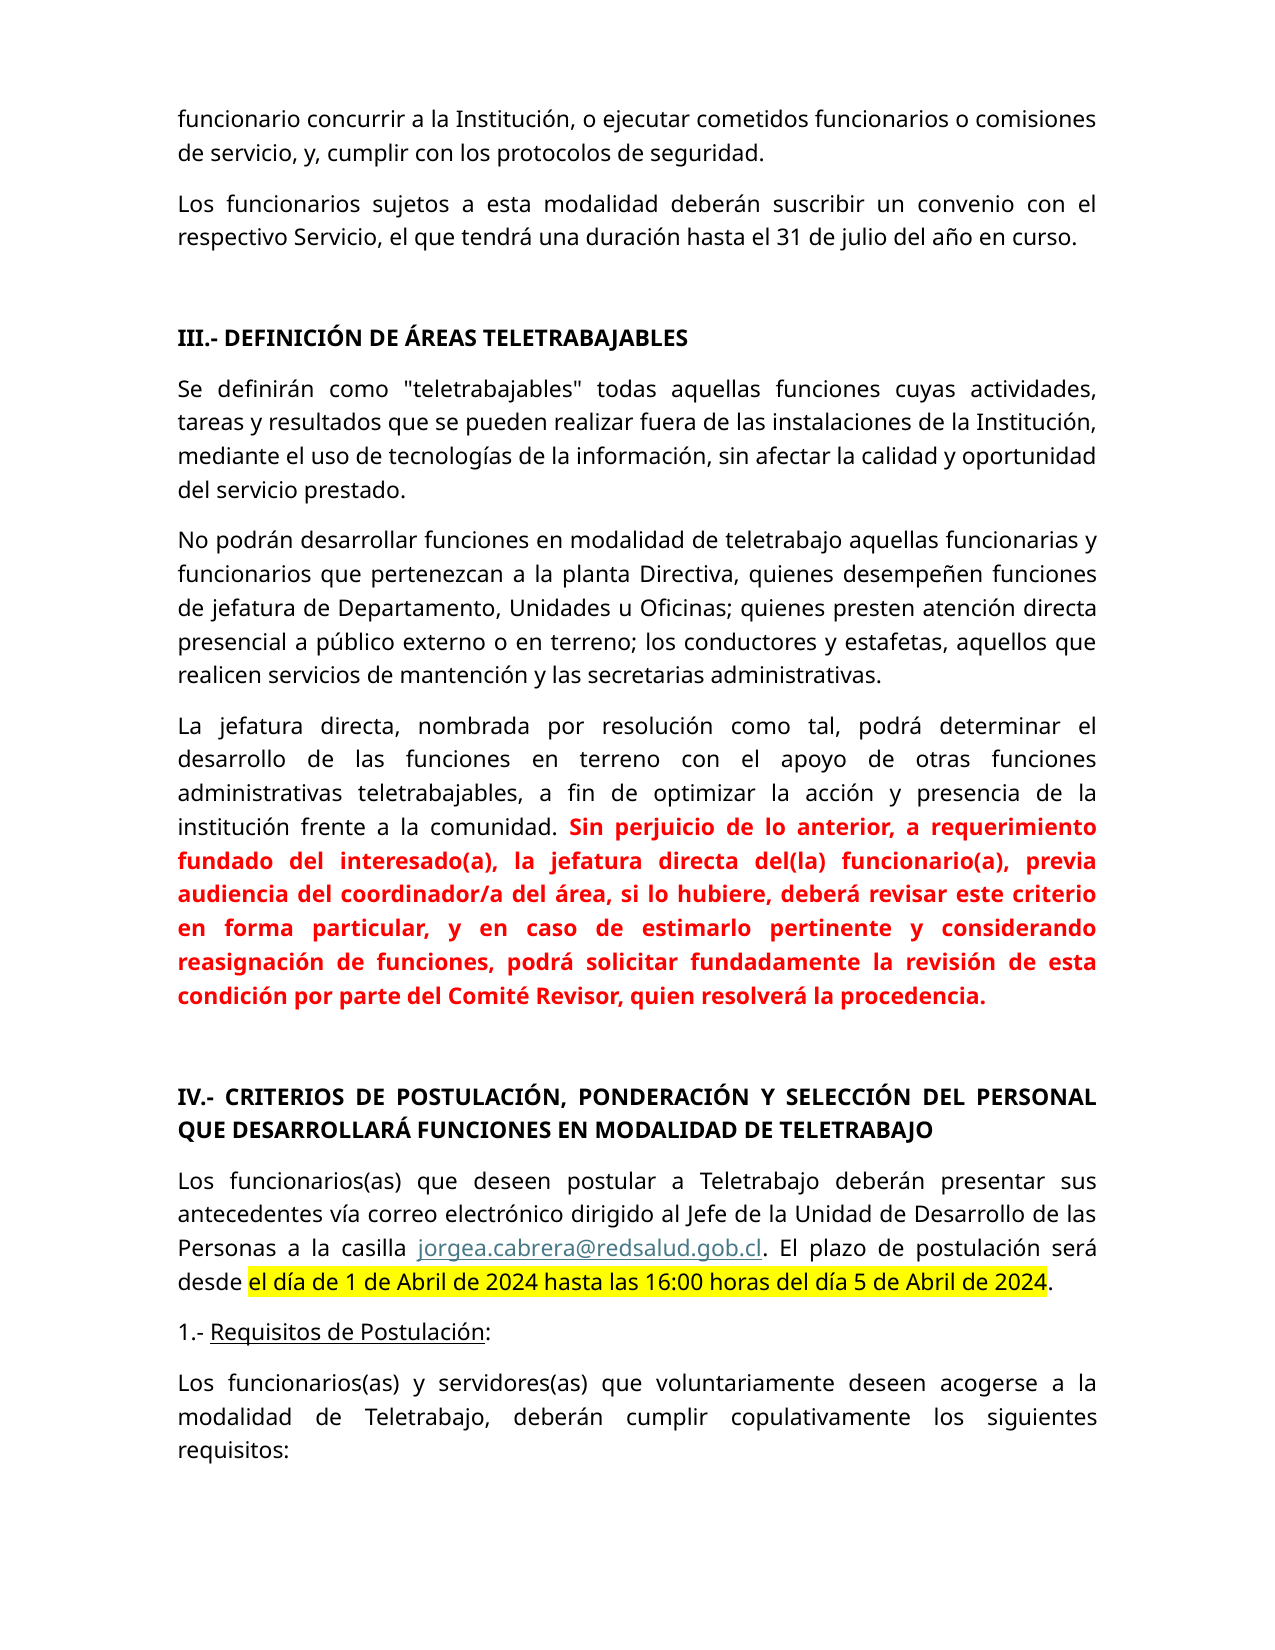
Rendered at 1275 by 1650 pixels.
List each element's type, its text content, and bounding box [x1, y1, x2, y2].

text III.- DEFINICIÓN DE ÁREAS TELETRABAJABLES [177, 322, 1098, 353]
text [177, 103, 1098, 168]
text Los funcionarios sujetos a esta modalidad deberán suscribir un convenio con el respectivo Servicio, el que tendrá una duración hasta el 31 de julio del año en curso. [177, 188, 1098, 253]
text No podrán desarrollar funciones en modalidad de teletrabajo aquellas funcionarias y funcionarios que pertenezcan a la planta Directiva, quienes desempeñen funciones de jefatura de Departamento, Unidades u Oficinas; quienes presten atención directa presencial a público externo o en terreno; los conductores y estafetas, aquellos que realicen servicios de mantención y las secretarias administrativas. [177, 524, 1098, 691]
text IV.- CRITERIOS DE POSTULACIÓN, PONDERACIÓN Y SELECCIÓN DEL PERSONAL QUE DESARROLLARÁ FUNCIONES EN MODALIDAD DE TELETRABAJO [177, 1081, 1098, 1146]
text La jefatura directa, nombrada por resolución como tal, podrá determinar el desarrollo de las funciones en terreno con el apoyo de otras funciones administrativas teletrabajables, a fin de optimizar la acción y presencia de la institución frente a la comunidad. Sin perjuicio de lo anterior, a requerimiento fundado del interesado(a), la jefatura directa del(la) funcionario(a), previa audiencia del coordinador/a del área, si lo hubiere, deberá revisar este criterio en forma particular, y en caso de estimarlo pertinente y considerando reasignación de funciones, podrá solicitar fundadamente la revisión de esta condición por parte del Comité Revisor, quien resolverá la procedencia. [177, 710, 1098, 1011]
text Se definirán como "teletrabajables" todas aquellas funciones cuyas actividades, tareas y resultados que se pueden realizar fuera de las instalaciones de la Institución, mediante el uso de tecnologías de la información, sin afectar la calidad y oportunidad del servicio prestado. [177, 373, 1098, 505]
text Los funcionarios(as) que deseen postular a Teletrabajo deberán presentar sus antecedentes vía correo electrónico dirigido al Jefe de la Unidad de Desarrollo de las Personas a la casilla jorgea.cabrera@redsalud.gob.cl. El plazo de postulación será desde el día de 1 de Abril de 2024 hasta las 16:00 horas del día 5 de Abril de 2024. [177, 1165, 1098, 1297]
text Los funcionarios(as) y servidores(as) que voluntariamente deseen acogerse a la modalidad de Teletrabajo, deberán cumplir copulativamente los siguientes requisitos: [177, 1367, 1098, 1466]
text 1.- Requisitos de Postulación: [177, 1316, 1098, 1348]
